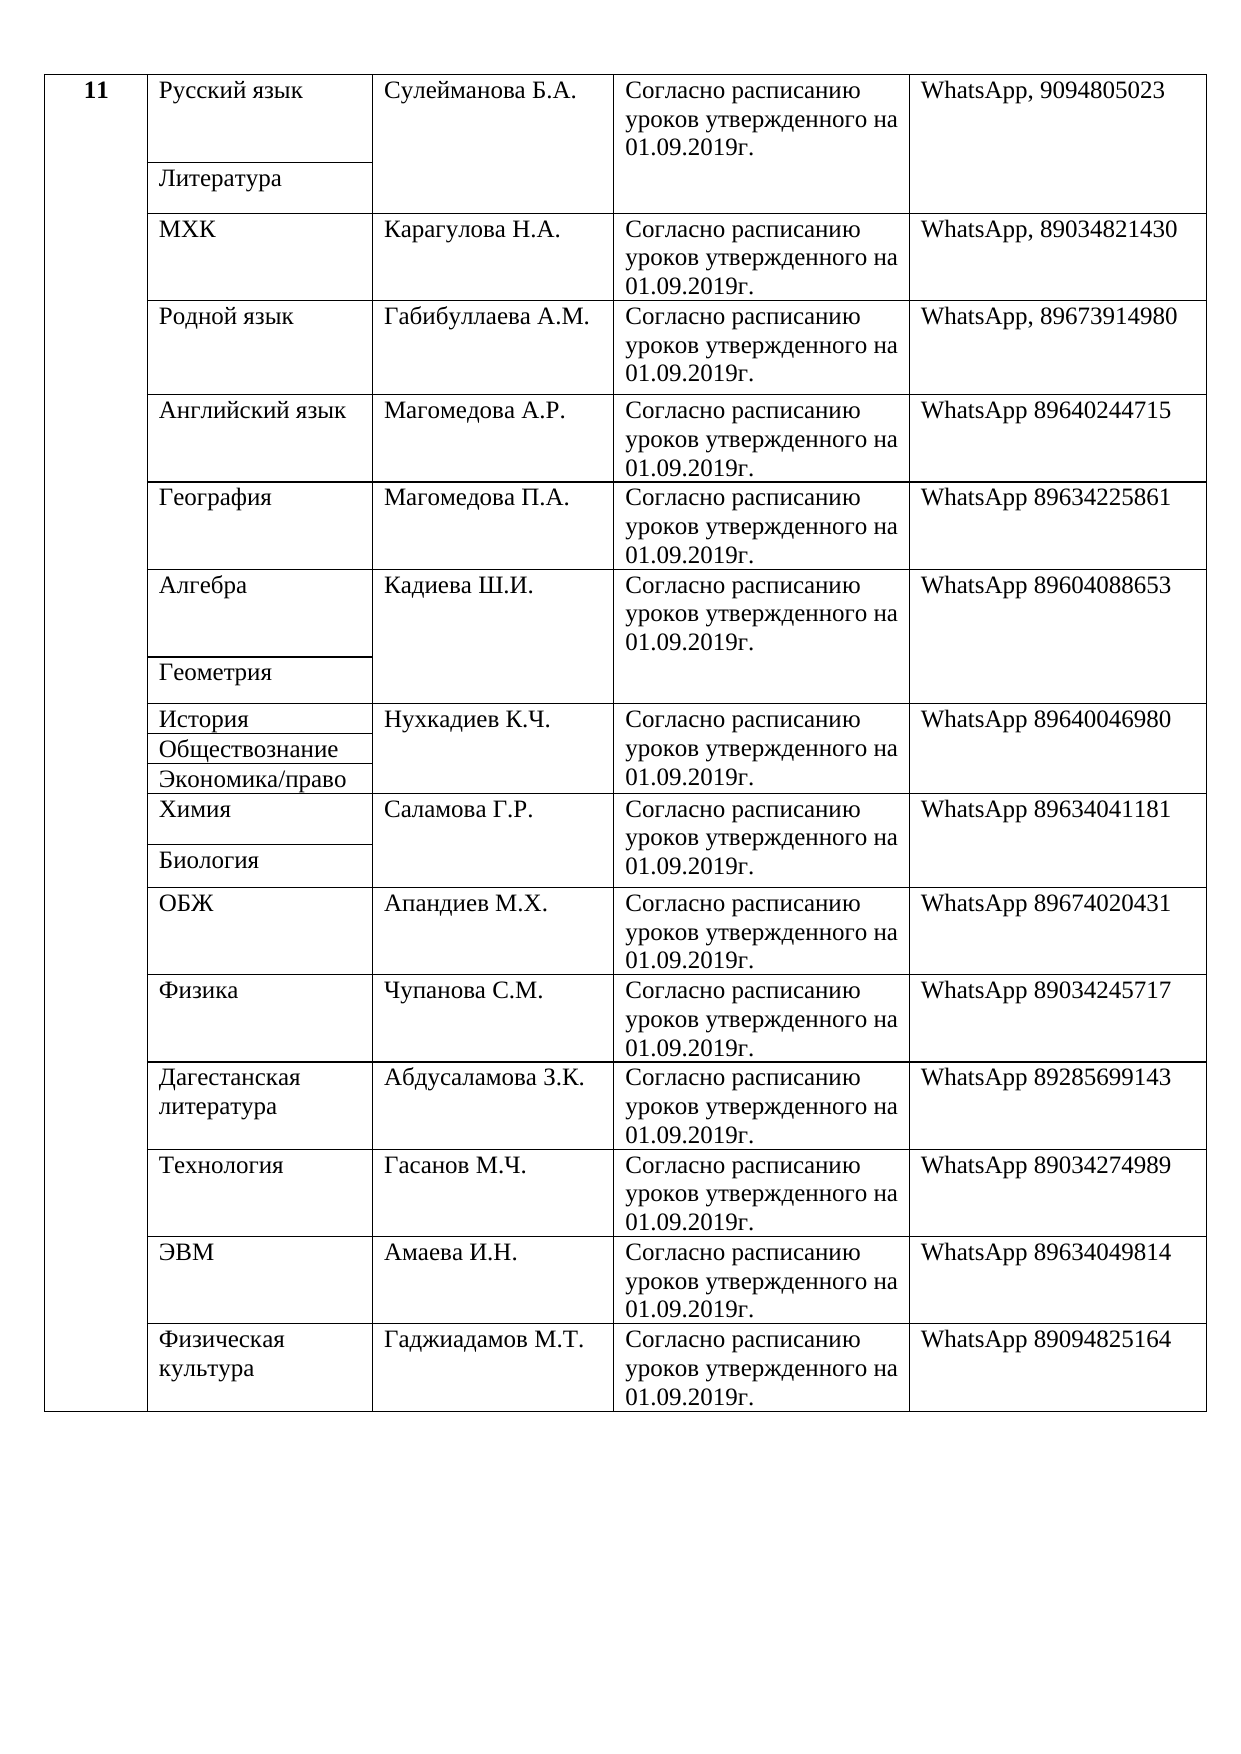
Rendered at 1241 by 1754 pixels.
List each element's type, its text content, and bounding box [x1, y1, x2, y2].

table_cell Нухкадиев К.Ч. [373, 704, 613, 793]
table_cell Родной язык [148, 301, 372, 394]
table_cell Согласно расписанию уроков утвержденного на 01.09.2019г. [614, 975, 909, 1061]
table_cell Согласно расписанию уроков утвержденного на 01.09.2019г. [614, 888, 909, 974]
table_cell Саламова Г.Р. [373, 794, 613, 887]
table_cell WhatsApp 89604088653 [910, 570, 1206, 703]
table_cell Габибуллаева А.М. [373, 301, 613, 394]
table_cell Чупанова С.М. [373, 975, 613, 1061]
table_cell Согласно расписанию уроков утвержденного на 01.09.2019г. [614, 704, 909, 793]
table_cell Согласно расписанию уроков утвержденного на 01.09.2019г. [614, 301, 909, 394]
table_cell Согласно расписанию уроков утвержденного на 01.09.2019г. [614, 1063, 909, 1149]
table_cell Магомедова П.А. [373, 483, 613, 569]
table_cell Гаджиадамов М.Т. [373, 1324, 613, 1411]
table_cell Согласно расписанию уроков утвержденного на 01.09.2019г. [614, 1237, 909, 1323]
table_cell Физика [148, 975, 372, 1061]
table_cell 11 [45, 75, 147, 1411]
table_cell Экономика/право [148, 764, 372, 793]
table_cell Химия [148, 794, 372, 844]
table_cell МХК [148, 214, 372, 300]
table_cell WhatsApp 89634041181 [910, 794, 1206, 887]
table_cell Магомедова А.Р. [373, 395, 613, 481]
table_cell Английский язык [148, 395, 372, 481]
table_cell Технология [148, 1150, 372, 1236]
table_cell Кадиева Ш.И. [373, 570, 613, 703]
table_cell WhatsApp 89640244715 [910, 395, 1206, 481]
table_cell Согласно расписанию уроков утвержденного на 01.09.2019г. [614, 794, 909, 887]
table_cell Литература [148, 163, 372, 213]
table_cell WhatsApp 89640046980 [910, 704, 1206, 793]
table_cell WhatsApp 89094825164 [910, 1324, 1206, 1411]
table_cell Биология [148, 845, 372, 887]
table_cell WhatsApp 89634049814 [910, 1237, 1206, 1323]
table_cell Согласно расписанию уроков утвержденного на 01.09.2019г. [614, 214, 909, 300]
table_cell WhatsApp 89034274989 [910, 1150, 1206, 1236]
table_cell WhatsApp 89674020431 [910, 888, 1206, 974]
table_cell Апандиев М.Х. [373, 888, 613, 974]
table_cell Сулейманова Б.А. [373, 75, 613, 213]
table_cell Согласно расписанию уроков утвержденного на 01.09.2019г. [614, 570, 909, 703]
table_cell Согласно расписанию уроков утвержденного на 01.09.2019г. [614, 1150, 909, 1236]
table_cell WhatsApp, 9094805023 [910, 75, 1206, 213]
table_cell Геометрия [148, 658, 372, 703]
table_cell ОБЖ [148, 888, 372, 974]
table_cell WhatsApp, 89034821430 [910, 214, 1206, 300]
table_cell Согласно расписанию уроков утвержденного на 01.09.2019г. [614, 1324, 909, 1411]
table_cell Обществознание [148, 734, 372, 763]
table_cell Согласно расписанию уроков утвержденного на 01.09.2019г. [614, 483, 909, 569]
table_cell Амаева И.Н. [373, 1237, 613, 1323]
table_cell География [148, 483, 372, 569]
table_cell Карагулова Н.А. [373, 214, 613, 300]
table_cell Гасанов М.Ч. [373, 1150, 613, 1236]
table_cell ЭВМ [148, 1237, 372, 1323]
table_cell История [148, 704, 372, 733]
table_cell Русский язык [148, 75, 372, 162]
table_cell WhatsApp 89634225861 [910, 483, 1206, 569]
table_cell WhatsApp 89034245717 [910, 975, 1206, 1061]
table_cell Абдусаламова З.К. [373, 1063, 613, 1149]
table_cell Согласно расписанию уроков утвержденного на 01.09.2019г. [614, 75, 909, 213]
table_cell Физическая культура [148, 1324, 372, 1411]
table_cell Согласно расписанию уроков утвержденного на 01.09.2019г. [614, 395, 909, 481]
table_cell WhatsApp 89285699143 [910, 1063, 1206, 1149]
table_cell Дагестанская литература [148, 1063, 372, 1149]
table_cell WhatsApp, 89673914980 [910, 301, 1206, 394]
table_cell Алгебра [148, 570, 372, 656]
